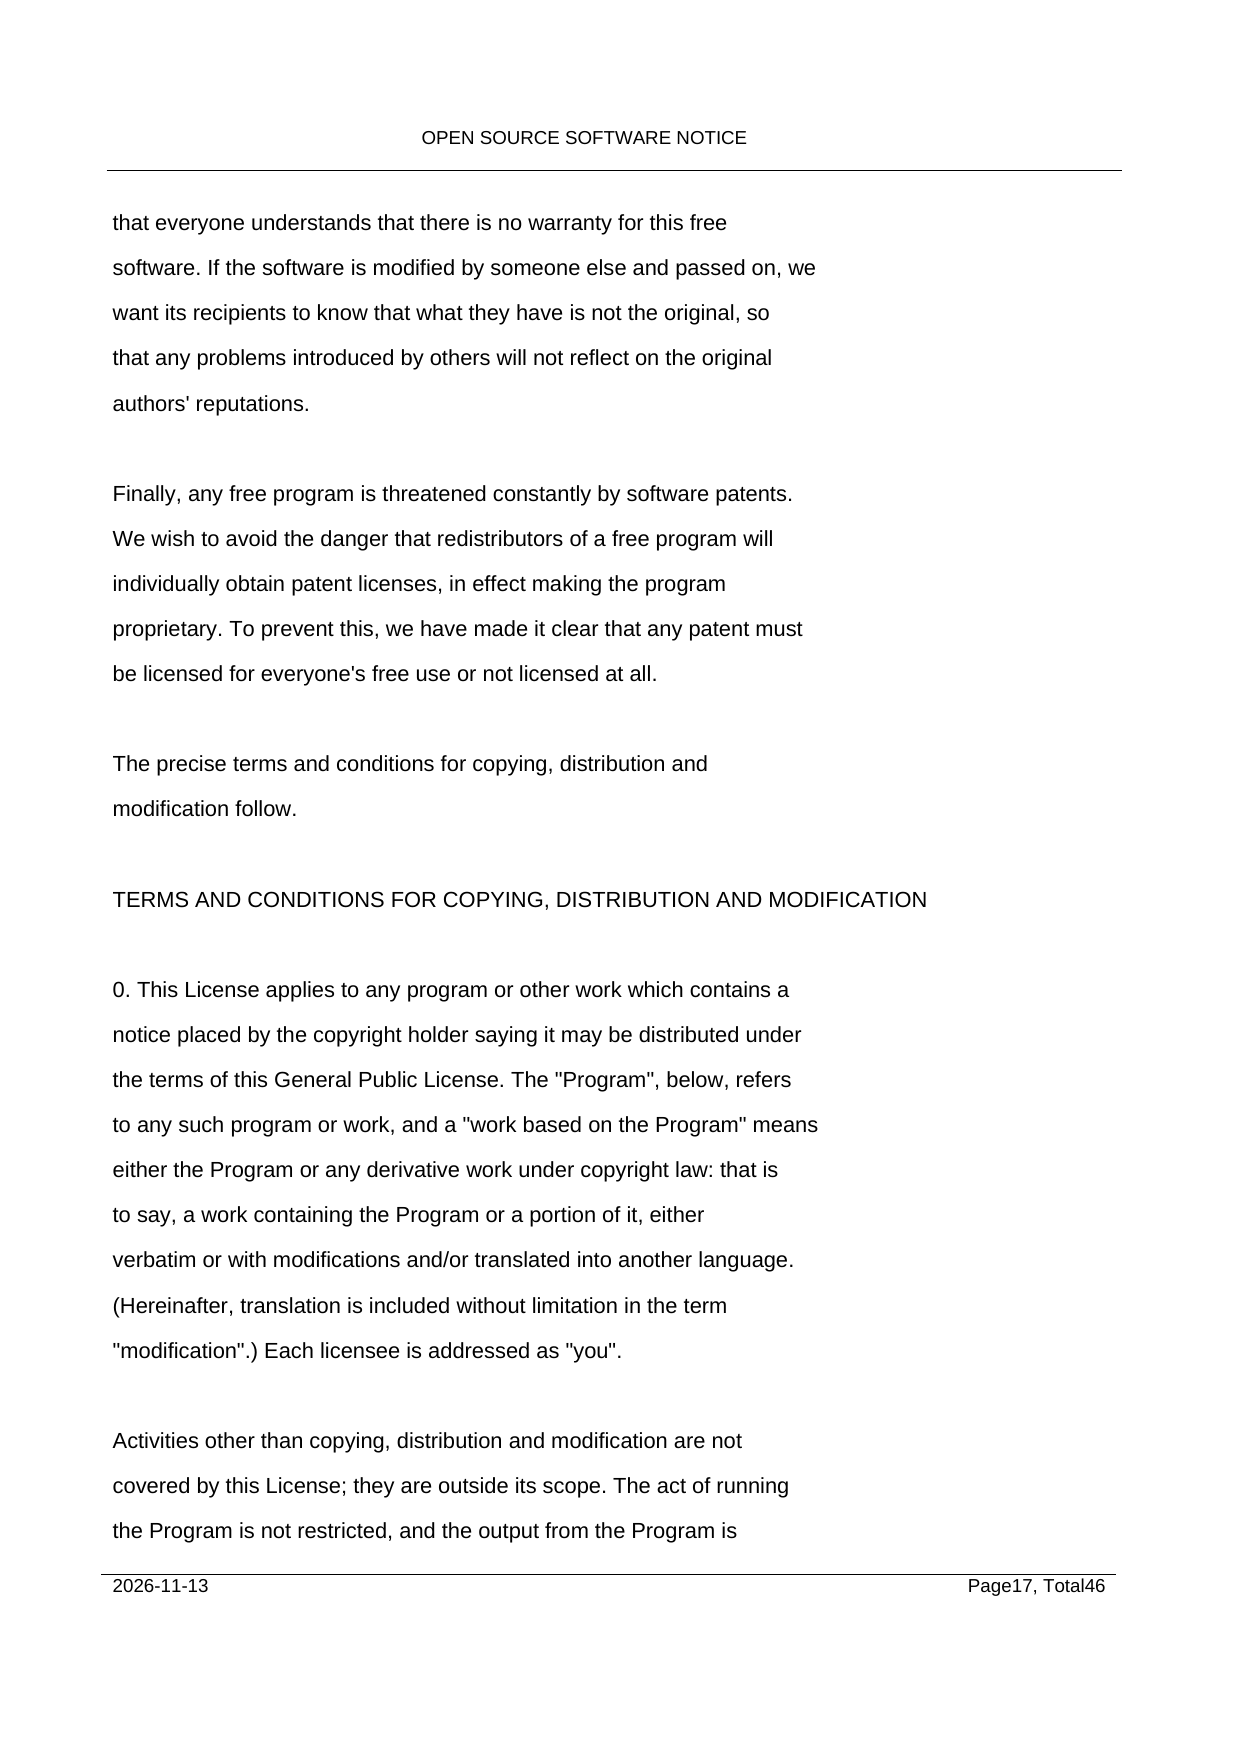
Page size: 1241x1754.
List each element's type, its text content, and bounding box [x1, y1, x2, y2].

text either the Program or any derivative work under copyright law: that is [112, 1153, 1128, 1186]
text verbatim or with modifications and/or translated into another language. [112, 1244, 1128, 1276]
text that any problems introduced by others will not reflect on the original [112, 342, 1128, 374]
text be licensed for everyone's free use or not licensed at all. [112, 657, 1128, 690]
text We wish to avoid the danger that redistributors of a free program will [112, 522, 1128, 554]
text "modification".) Each licensee is addressed as "you". [112, 1334, 1128, 1366]
text 0. This License applies to any program or other work which contains a [112, 973, 1128, 1006]
text covered by this License; they are outside its scope. The act of running [112, 1469, 1128, 1502]
text (Hereinafter, translation is included without limitation in the term [112, 1289, 1128, 1321]
text that everyone understands that there is no warranty for this free [112, 206, 1128, 239]
text software. If the software is modified by someone else and passed on, we [112, 251, 1128, 284]
text want its recipients to know that what they have is not the original, so [112, 297, 1128, 329]
text Finally, any free program is threatened constantly by software patents. [112, 477, 1128, 509]
text authors' reputations. [112, 387, 1128, 419]
text the Program is not restricted, and the output from the Program is [112, 1514, 1128, 1547]
text notice placed by the copyright holder saying it may be distributed under [112, 1018, 1128, 1051]
text TERMS AND CONDITIONS FOR COPYING, DISTRIBUTION AND MODIFICATION [112, 883, 1128, 915]
text the terms of this General Public License. The "Program", below, refers [112, 1063, 1128, 1096]
text to say, a work containing the Program or a portion of it, either [112, 1199, 1128, 1231]
text to any such program or work, and a "work based on the Program" means [112, 1108, 1128, 1141]
text proprietary. To prevent this, we have made it clear that any patent must [112, 612, 1128, 645]
text modification follow. [112, 793, 1128, 825]
text Activities other than copying, distribution and modification are not [112, 1424, 1128, 1457]
text individually obtain patent licenses, in effect making the program [112, 567, 1128, 600]
text The precise terms and conditions for copying, distribution and [112, 748, 1128, 780]
